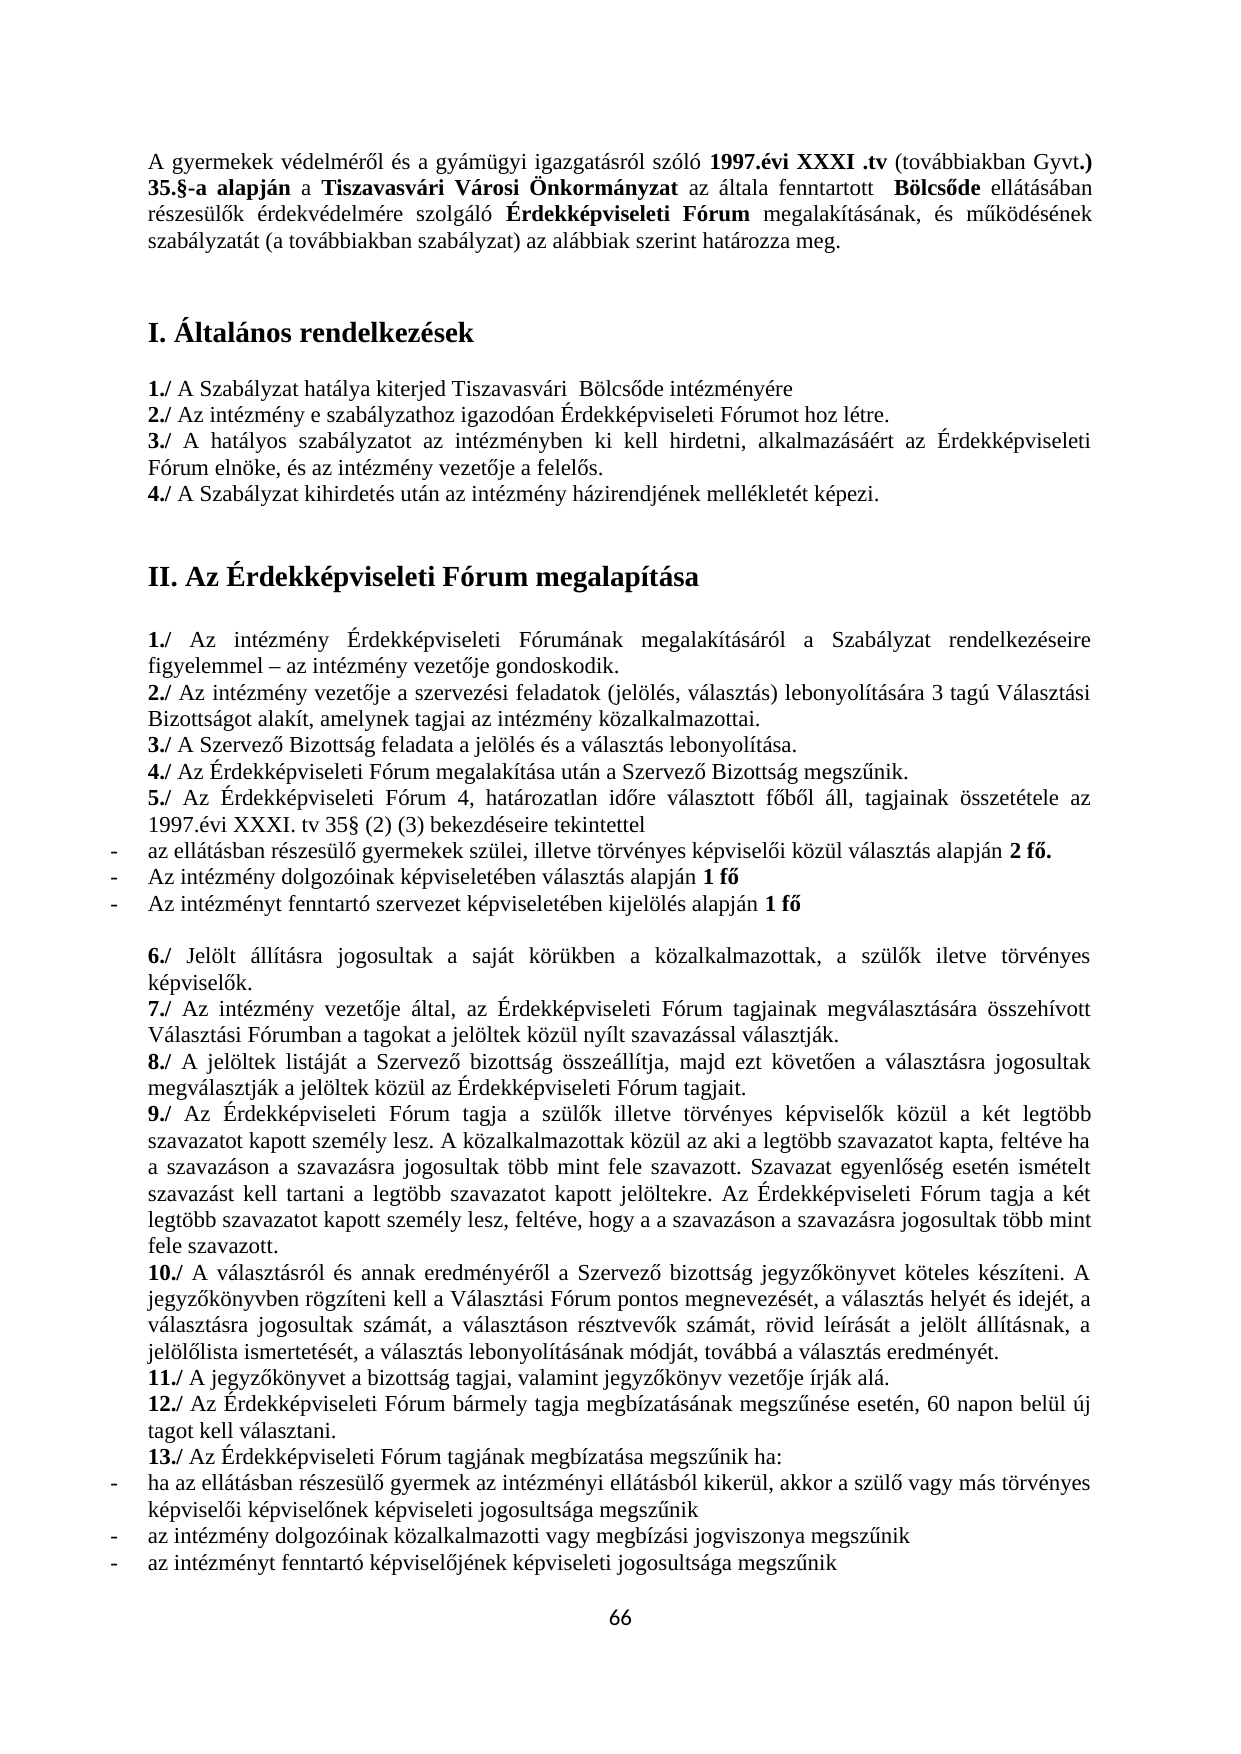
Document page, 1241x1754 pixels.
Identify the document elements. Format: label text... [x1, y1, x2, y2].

text 7./ Az intézmény vezetője által, az Érdekképviseleti Fórum tagjainak megválasztására összehívott Választási Fórumban a tagokat a jelöltek közül nyílt szavazással választják. [148, 995, 1092, 1048]
list az intézmény dolgozóinak közalkalmazotti vagy megbízási jogviszonya megszűnik [110, 1522, 1092, 1548]
list az ellátásban részesülő gyermekek szülei, illetve törvényes képviselői közül választás alapján 2 fő. [110, 837, 1092, 863]
text 1./ A Szabályzat hatálya kiterjed Tiszavasvári Bölcsőde intézményére [148, 374, 1092, 401]
text 11./ A jegyzőkönyvet a bizottság tagjai, valamint jegyzőkönyv vezetője írják alá. [148, 1364, 1092, 1390]
text 2./ Az intézmény vezetője a szervezési feladatok (jelölés, választás) lebonyolítására 3 tagú Választási Bizottságot alakít, amelynek tagjai az intézmény közalkalmazottai. [148, 679, 1092, 732]
list Az intézményt fenntartó szervezet képviseletében kijelölés alapján 1 fő [110, 890, 1092, 916]
text 4./ A Szabályzat kihirdetés után az intézmény házirendjének mellékletét képezi. [148, 480, 1092, 506]
text 4./ Az Érdekképviseleti Fórum megalakítása után a Szervező Bizottság megszűnik. [148, 758, 1092, 784]
text 8./ A jelöltek listáját a Szervező bizottság összeállítja, majd ezt követően a választásra jogosultak megválasztják a jelöltek közül az Érdekképviseleti Fórum tagjait. [148, 1048, 1092, 1101]
list az intézményt fenntartó képviselőjének képviseleti jogosultsága megszűnik [110, 1548, 1092, 1575]
text 12./ Az Érdekképviseleti Fórum bármely tagja megbízatásának megszűnése esetén, 60 napon belül új tagot kell választani. [148, 1390, 1092, 1443]
text 3./ A Szervező Bizottság feladata a jelölés és a választás lebonyolítása. [148, 732, 1092, 758]
text 6./ Jelölt állításra jogosultak a saját körükben a közalkalmazottak, a szülők iletve törvényes képviselők. [148, 942, 1092, 995]
text A gyermekek védelméről és a gyámügyi igazgatásról szóló 1997.évi XXXI .tv (továbbiakban Gyvt.) 35.§-a alapján a Tiszavasvári Városi Önkormányzat az általa fenntartott Bölcsőde ellátásában részesülők érdekvédelmére szolgáló Érdekképviseleti Fórum megalakításának, és működésének szabályzatát (a továbbiakban szabályzat) az alábbiak szerint határozza meg. [148, 148, 1092, 253]
text 1./ Az intézmény Érdekképviseleti Fórumának megalakításáról a Szabályzat rendelkezéseire figyelemmel – az intézmény vezetője gondoskodik. [148, 626, 1092, 679]
text II. Az Érdekképviseleti Fórum megalapítása [148, 559, 1092, 593]
text I. Általános rendelkezések [148, 315, 1092, 348]
list Az intézmény dolgozóinak képviseletében választás alapján 1 fő [110, 863, 1092, 890]
text 3./ A hatályos szabályzatot az intézményben ki kell hirdetni, alkalmazásáért az Érdekképviseleti Fórum elnöke, és az intézmény vezetője a felelős. [148, 427, 1092, 480]
text 13./ Az Érdekképviseleti Fórum tagjának megbízatása megszűnik ha: [148, 1443, 1092, 1469]
text 2./ Az intézmény e szabályzathoz igazodóan Érdekképviseleti Fórumot hoz létre. [148, 401, 1092, 427]
text 9./ Az Érdekképviseleti Fórum tagja a szülők illetve törvényes képviselők közül a két legtöbb szavazatot kapott személy lesz. A közalkalmazottak közül az aki a legtöbb szavazatot kapta, feltéve ha a szavazáson a szavazásra jogosultak több mint fele szavazott. Szavazat egyenlőség esetén ismételt szavazást kell tartani a legtöbb szavazatot kapott jelöltekre. Az Érdekképviseleti Fórum tagja a két legtöbb szavazatot kapott személy lesz, feltéve, hogy a a szavazáson a szavazásra jogosultak több mint fele szavazott. [148, 1101, 1092, 1259]
text 10./ A választásról és annak eredményéről a Szervező bizottság jegyzőkönyvet köteles készíteni. A jegyzőkönyvben rögzíteni kell a Választási Fórum pontos megnevezését, a választás helyét és idejét, a választásra jogosultak számát, a választáson résztvevők számát, rövid leírását a jelölt állításnak, a jelölőlista ismertetését, a választás lebonyolításának módját, továbbá a választás eredményét. [148, 1259, 1092, 1364]
list ha az ellátásban részesülő gyermek az intézményi ellátásból kikerül, akkor a szülő vagy más törvényes képviselői képviselőnek képviseleti jogosultsága megszűnik [110, 1469, 1092, 1522]
text 5./ Az Érdekképviseleti Fórum 4, határozatlan időre választott főből áll, tagjainak összetétele az 1997.évi XXXI. tv 35§ (2) (3) bekezdéseire tekintettel [148, 784, 1092, 837]
